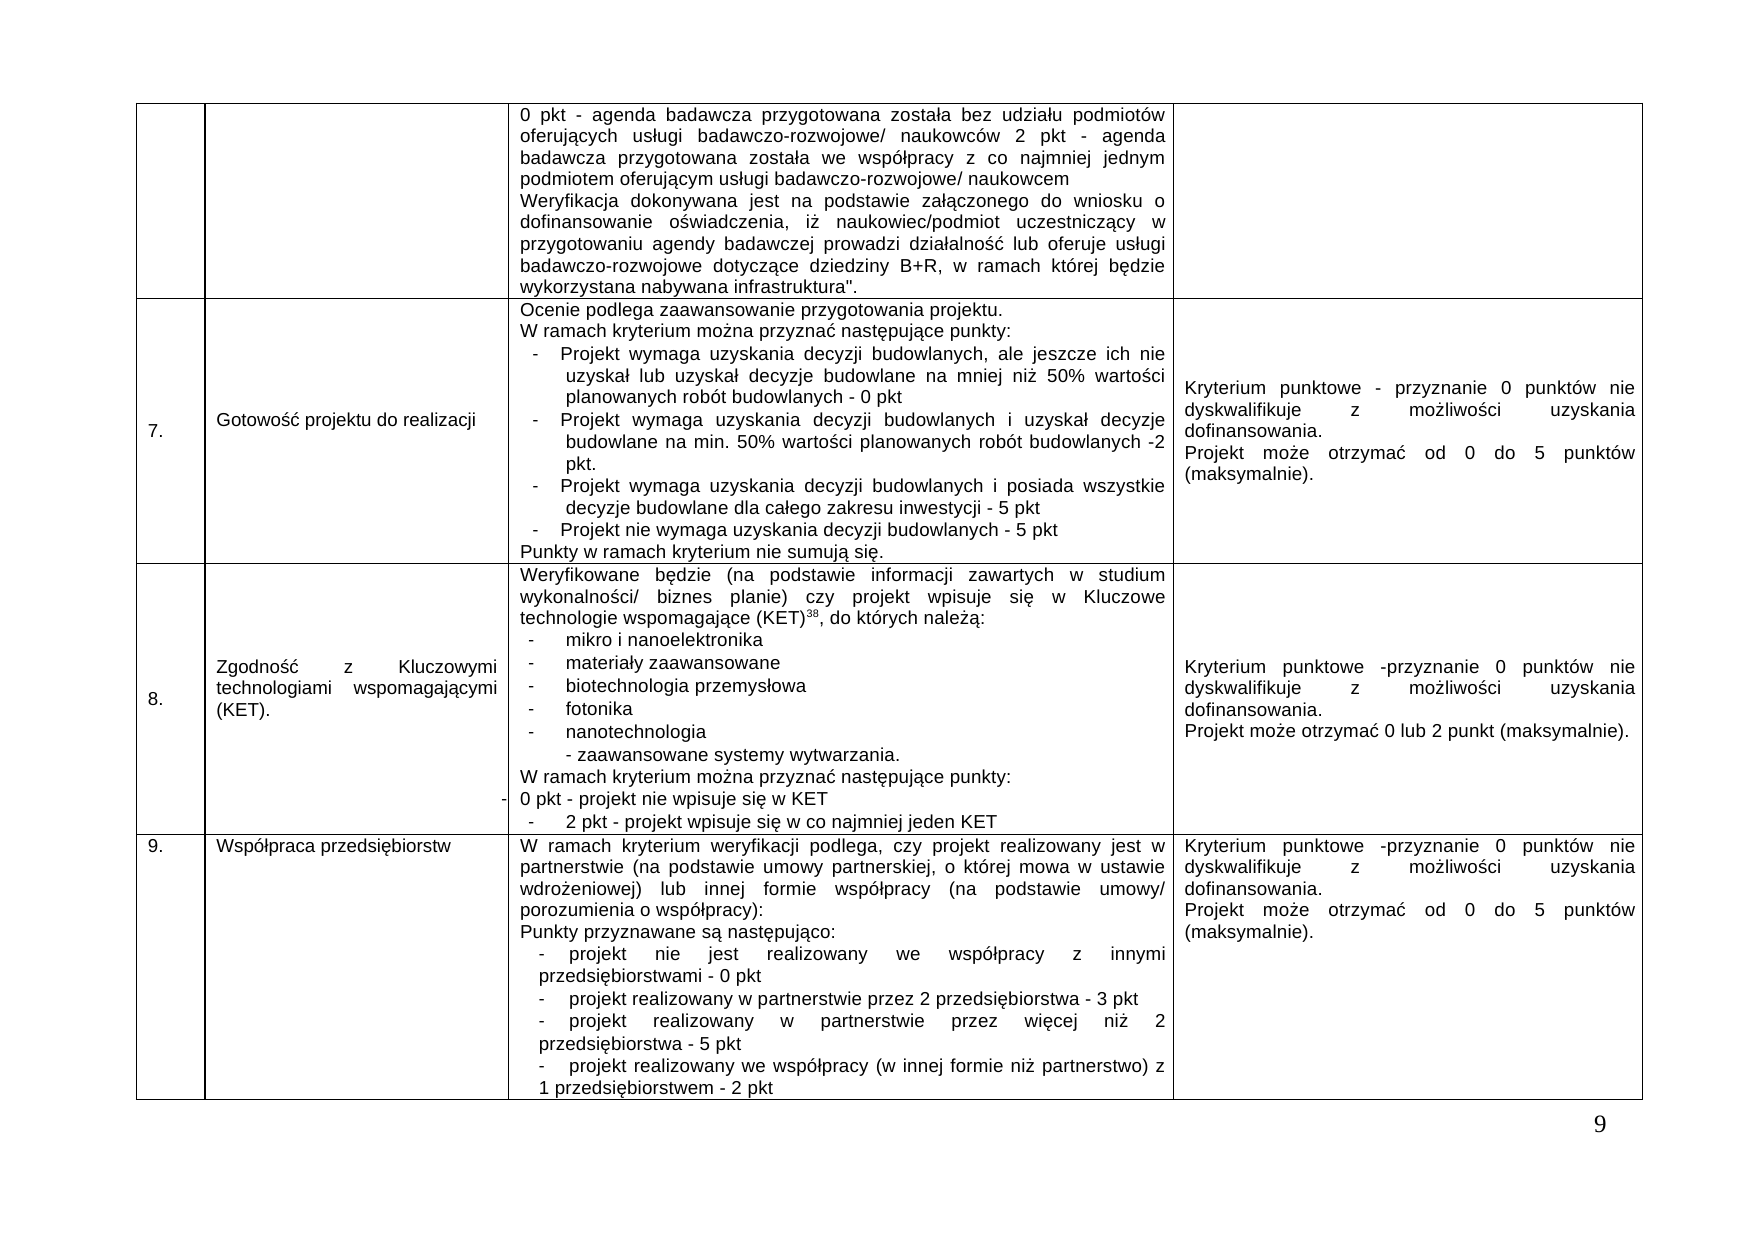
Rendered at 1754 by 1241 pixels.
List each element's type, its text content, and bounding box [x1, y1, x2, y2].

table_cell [206, 835, 508, 1099]
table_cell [206, 104, 508, 298]
table_cell 7. [137, 299, 204, 563]
table_cell Weryfikowane będzie (na podstawie informacji zawartych w studium wykonalności/ biznes planie) czy projekt wpisuje się w Kluczowe technologie wspomagające (KET)38, do których należą: mikro i nanoelektronika materiały zaawansowane biotechnologia przemysłowa fotonika nanotechnologia zaawansowane systemy wytwarzania. W ramach kryterium można przyznać następujące punkty: 0 pkt - projekt nie wpisuje się w KET 2 pkt - projekt wpisuje się w co najmniej jeden KET [509, 564, 1173, 833]
table_cell 8. [137, 564, 204, 833]
table_cell Gotowość projektu do realizacji [206, 299, 508, 563]
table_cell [1174, 104, 1642, 298]
table_cell 6. [137, 104, 204, 298]
table_cell Ocenie podlega zaawansowanie przygotowania projektu. W ramach kryterium można przyznać następujące punkty: Projekt wymaga uzyskania decyzji budowlanych, ale jeszcze ich nie uzyskał lub uzyskał decyzje budowlane na mniej niż 50% wartości planowanych robót budowlanych - 0 pkt Projekt wymaga uzyskania decyzji budowlanych i uzyskał decyzje budowlane na min. 50% wartości planowanych robót budowlanych -2 pkt. Projekt wymaga uzyskania decyzji budowlanych i posiada wszystkie decyzje budowlane dla całego zakresu inwestycji - 5 pkt Projekt nie wymaga uzyskania decyzji budowlanych - 5 pkt Punkty w ramach kryterium nie sumują się. [509, 299, 1173, 563]
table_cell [509, 835, 1173, 1099]
table_cell Zgodność z Kluczowymi technologiami wspomagającymi (KET). [206, 564, 508, 833]
table_cell 9. [137, 835, 204, 1099]
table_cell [509, 104, 1173, 298]
table_cell Kryterium punktowe -przyznanie 0 punktów nie dyskwalifikuje z możliwości uzyskania dofinansowania. Projekt może otrzymać 0 lub 2 punkt (maksymalnie). [1174, 564, 1642, 833]
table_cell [1174, 835, 1642, 1099]
